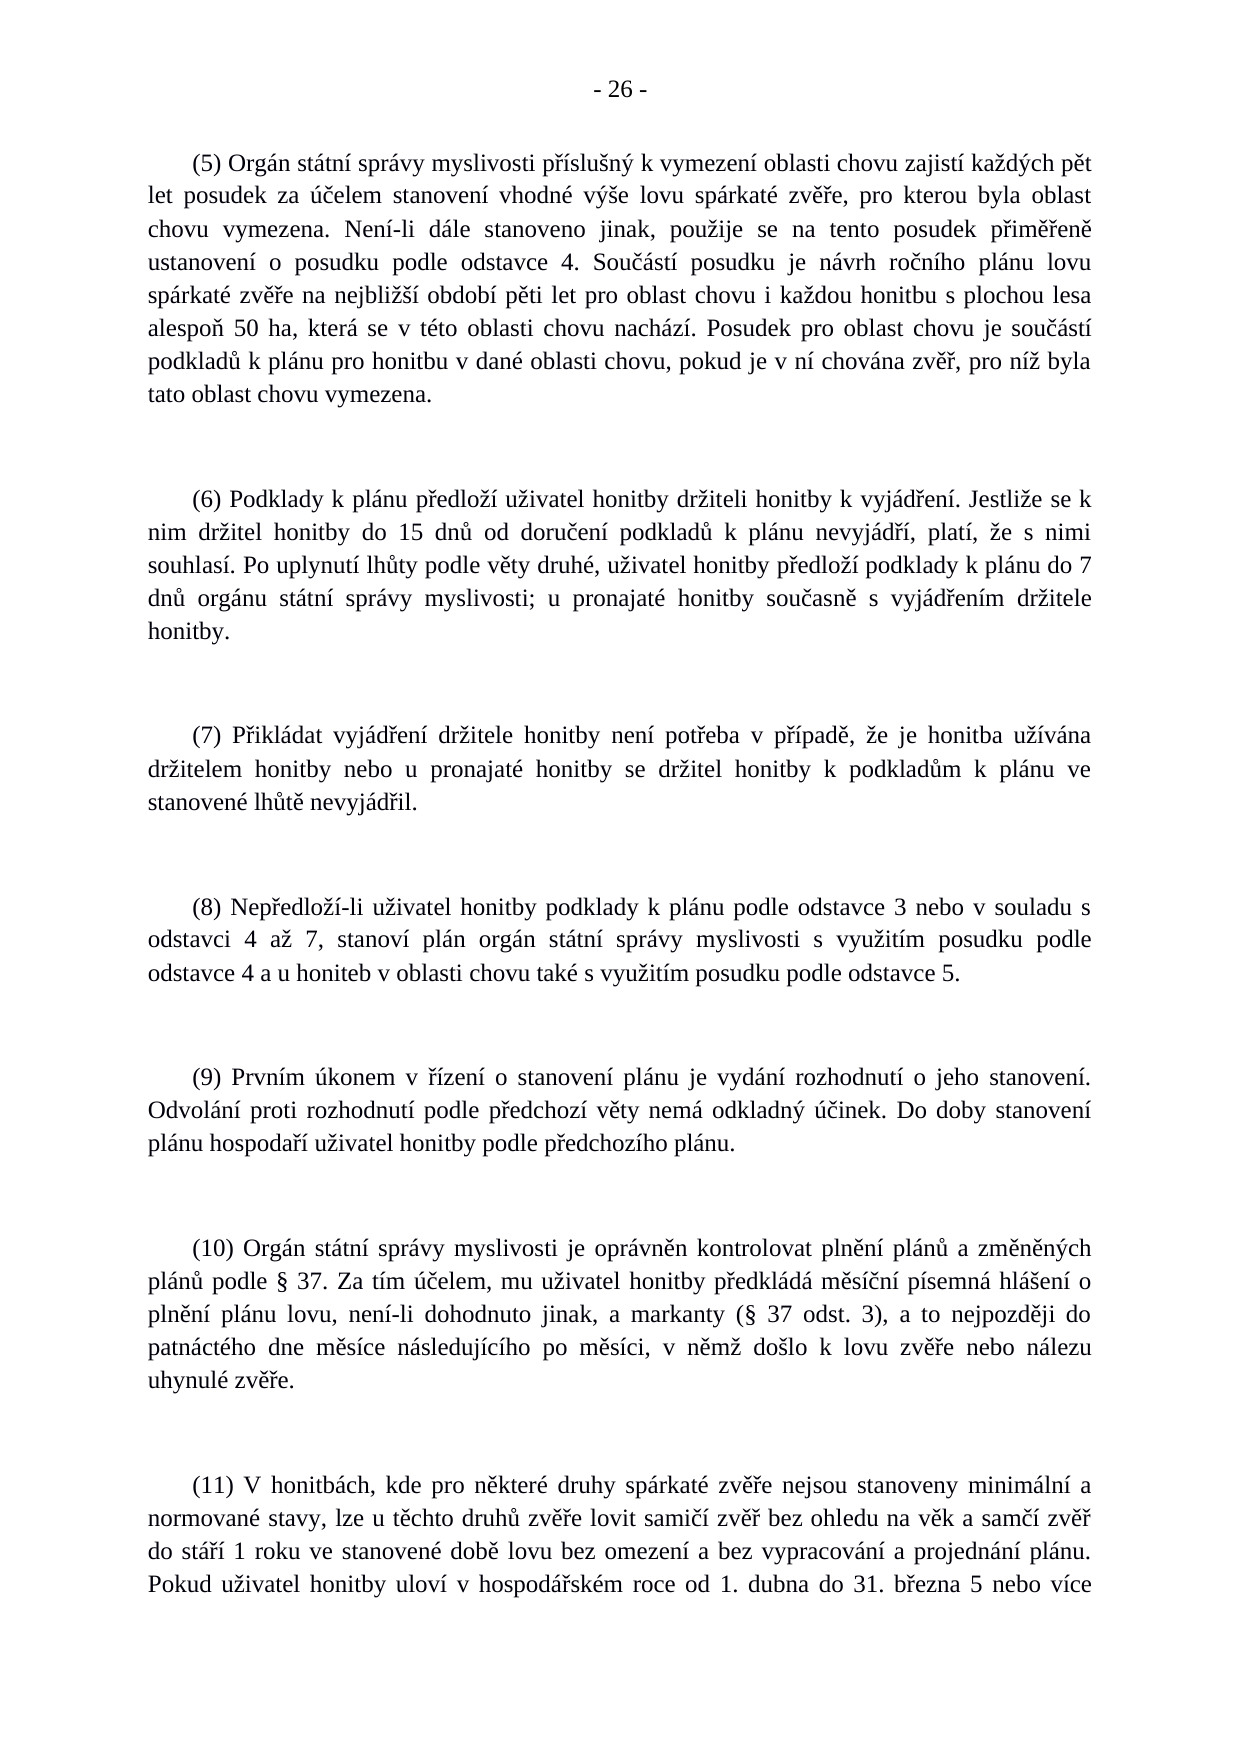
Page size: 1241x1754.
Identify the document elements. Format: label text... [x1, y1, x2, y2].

text (6) Podklady k plánu předloží uživatel honitby držiteli honitby k vyjádření. Jestliže se k nim držitel honitby do 15 dnů od doručení podkladů k plánu nevyjádří, platí, že s nimi souhlasí. Po uplynutí lhůty podle věty druhé, uživatel honitby předloží podklady k plánu do 7 dnů orgánu státní správy myslivosti; u pronajaté honitby současně s vyjádřením držitele honitby. [148, 484, 1093, 644]
text (9) Prvním úkonem v řízení o stanovení plánu je vydání rozhodnutí o jeho stanovení. Odvolání proti rozhodnutí podle předchozí věty nemá odkladný účinek. Do doby stanovení plánu hospodaří uživatel honitby podle předchozího plánu. [148, 1062, 1093, 1157]
text (7) Přikládat vyjádření držitele honitby není potřeba v případě, že je honitba užívána držitelem honitby nebo u pronajaté honitby se držitel honitby k podkladům k plánu ve stanovené lhůtě nevyjádřil. [148, 721, 1093, 815]
text (5) Orgán státní správy myslivosti příslušný k vymezení oblasti chovu zajistí každých pět let posudek za účelem stanovení vhodné výše lovu spárkaté zvěře, pro kterou byla oblast chovu vymezena. Není-li dále stanoveno jinak, použije se na tento posudek přiměřeně ustanovení o posudku podle odstavce 4. Součástí posudku je návrh ročního plánu lovu spárkaté zvěře na nejbližší období pěti let pro oblast chovu i každou honitbu s plochou lesa alespoň 50 ha, která se v této oblasti chovu nachází. Posudek pro oblast chovu je součástí podkladů k plánu pro honitbu v dané oblasti chovu, pokud je v ní chována zvěř, pro níž byla tato oblast chovu vymezena. [148, 148, 1093, 407]
text (10) Orgán státní správy myslivosti je oprávněn kontrolovat plnění plánů a změněných plánů podle § 37. Za tím účelem, mu uživatel honitby předkládá měsíční písemná hlášení o plnění plánu lovu, není-li dohodnuto jinak, a markanty (§ 37 odst. 3), a to nejpozději do patnáctého dne měsíce následujícího po měsíci, v němž došlo k lovu zvěře nebo nálezu uhynulé zvěře. [148, 1233, 1093, 1394]
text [148, 1470, 1093, 1598]
text (8) Nepředloží-li uživatel honitby podklady k plánu podle odstavce 3 nebo v souladu s odstavci 4 až 7, stanoví plán orgán státní správy myslivosti s využitím posudku podle odstavce 4 a u honiteb v oblasti chovu také s využitím posudku podle odstavce 5. [148, 892, 1093, 986]
